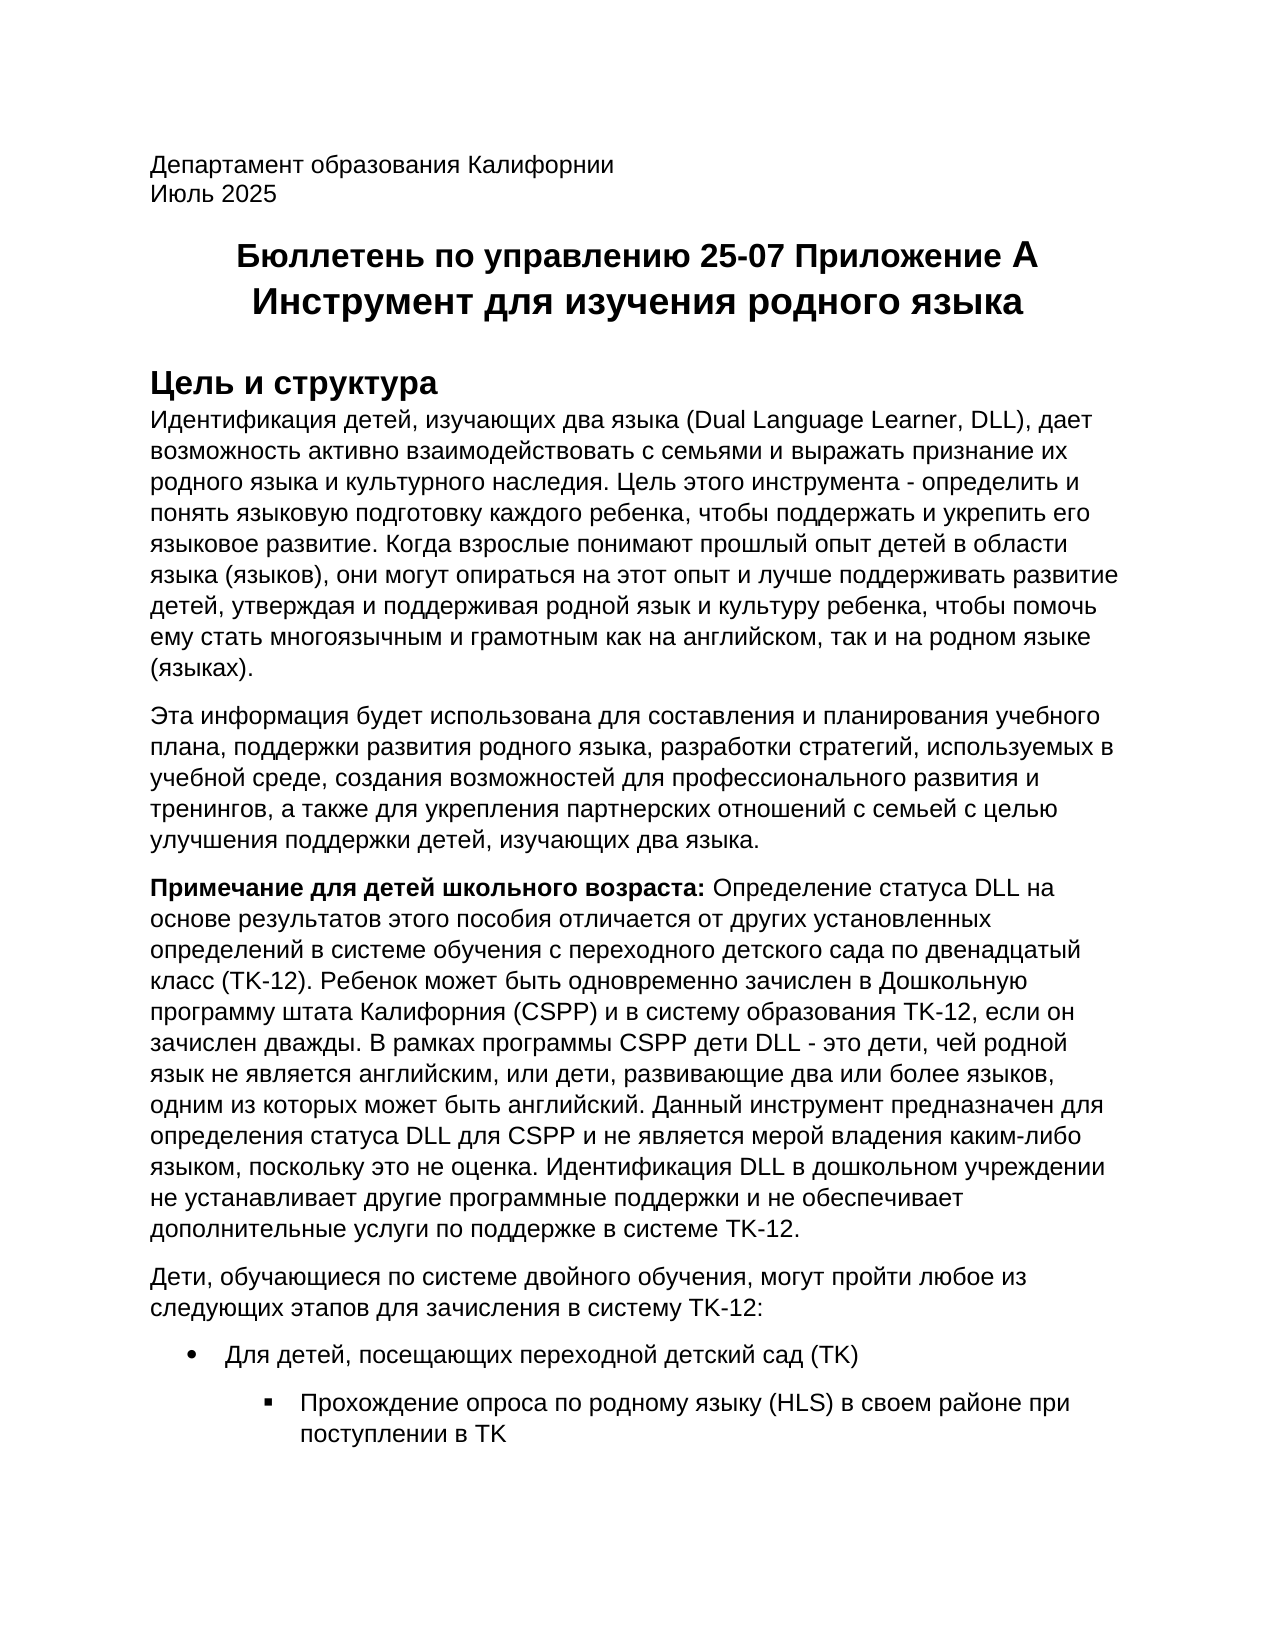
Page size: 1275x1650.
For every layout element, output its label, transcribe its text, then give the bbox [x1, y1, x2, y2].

text Дети, обучающиеся по системе двойного обучения, могут пройти любое из следующих этапов для зачисления в систему TK-12: [150, 1262, 1125, 1321]
text Июль 2025 [150, 179, 1125, 207]
text Идентификация детей, изучающих два языка (Dual Language Learner, DLL), дает возможность активно взаимодействовать с семьями и выражать признание их родного языка и культурного наследия. Цель этого инструмента - определить и понять языковую подготовку каждого ребенка, чтобы поддержать и укрепить его языковое развитие. Когда взрослые понимают прошлый опыт детей в области языка (языков), они могут опираться на этот опыт и лучше поддерживать развитие детей, утверждая и поддерживая родной язык и культуру ребенка, чтобы помочь ему стать многоязычным и грамотным как на английском, так и на родном языке (языках). [150, 404, 1125, 682]
subtitle Бюллетень по управлению 25-07 Приложение A Инструмент для изучения родного языка [150, 232, 1125, 322]
text Примечание для детей школьного возраста: Определение статуса DLL на основе результатов этого пособия отличается от других установленных определений в системе обучения с переходного детского сада по двенадцатый класс (TK-12). Ребенок может быть одновременно зачислен в Дошкольную программу штата Калифорния (CSPP) и в систему образования TK-12, если он зачислен дважды. В рамках программы CSPP дети DLL - это дети, чей родной язык не является английским, или дети, развивающие два или более языков, одним из которых может быть английский. Данный инструмент предназначен для определения статуса DLL для CSPP и не является мерой владения каким-либо языком, поскольку это не оценка. Идентификация DLL в дошкольном учреждении не устанавливает другие программные поддержки и не обеспечивает дополнительные услуги по поддержке в системе TK-12. [150, 872, 1125, 1243]
text Департамент образования Калифорнии [150, 150, 1125, 179]
text Эта информация будет использована для составления и планирования учебного плана, поддержки развития родного языка, разработки стратегий, используемых в учебной среде, создания возможностей для профессионального развития и тренингов, а также для укрепления партнерских отношений с семьей с целью улучшения поддержки детей, изучающих два языка. [150, 701, 1125, 853]
list Для детей, посещающих переходной детский сад (TK) [187, 1340, 1125, 1369]
list Прохождение опроса по родному языку (HLS) в своем районе при поступлении в TK [262, 1388, 1125, 1448]
subtitle Цель и структура [150, 363, 1125, 402]
